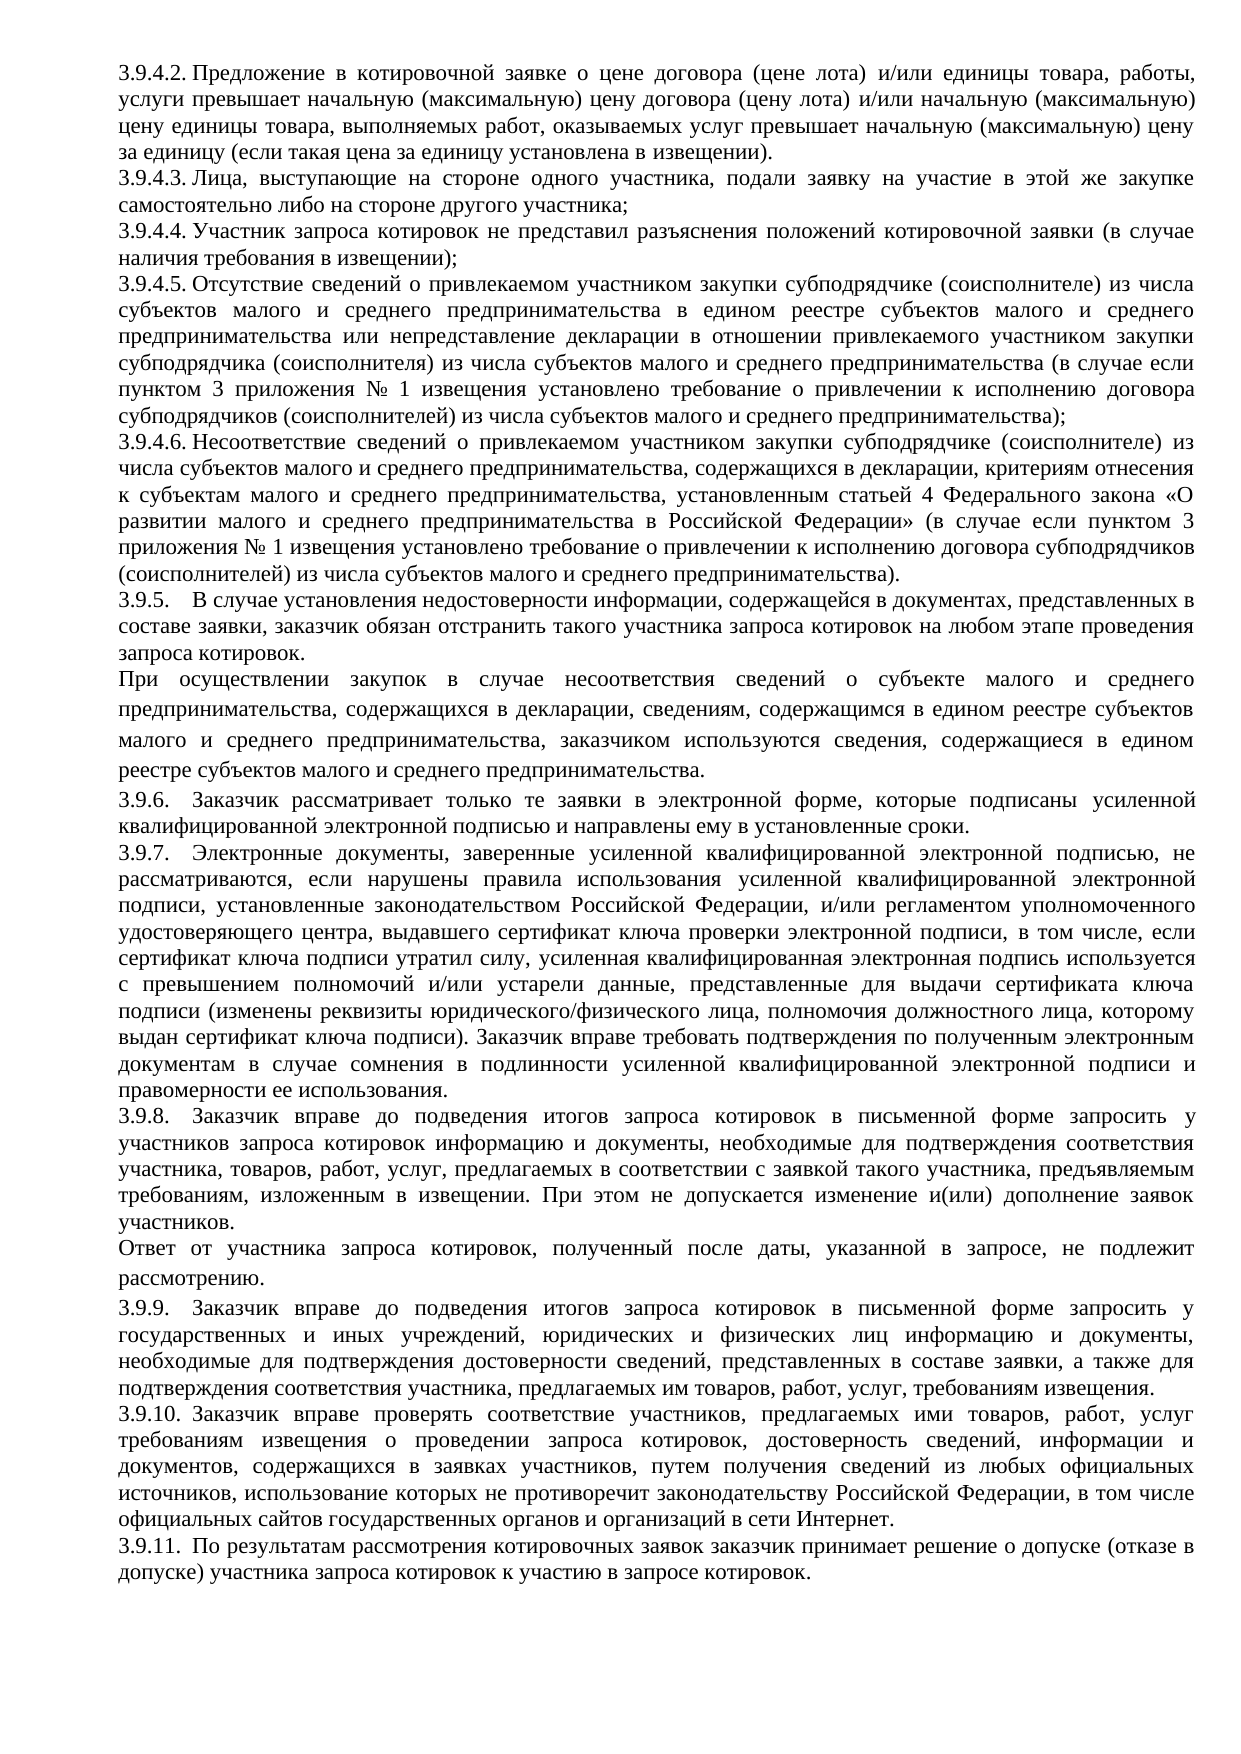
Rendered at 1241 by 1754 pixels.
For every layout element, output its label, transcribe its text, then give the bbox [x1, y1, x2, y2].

list Электронные документы, заверенные усиленной квалифицированной электронной подписью, не рассматриваются, если нарушены правила использования усиленной квалифицированной электронной подписи, установленные законодательством Российской Федерации, и/или регламентом уполномоченного удостоверяющего центра, выдавшего сертификат ключа проверки электронной подписи, в том числе, если сертификат ключа подписи утратил силу, усиленная квалифицированная электронная подпись используется с превышением полномочий и/или устарели данные, представленные для выдачи сертификата ключа подписи (изменены реквизиты юридического/физического лица, полномочия должностного лица, которому выдан сертификат ключа подписи). Заказчик вправе требовать подтверждения по полученным электронным документам в случае сомнения в подлинности усиленной квалифицированной электронной подписи и правомерности ее использования. [118, 839, 1196, 1102]
list По результатам рассмотрения котировочных заявок заказчик принимает решение о допуске (отказе в допуске) участника запроса котировок к участию в запросе котировок. [118, 1532, 1196, 1584]
list Несоответствие сведений о привлекаемом участником закупки субподрядчике (соисполнителе) из числа субъектов малого и среднего предпринимательства, содержащихся в декларации, критериям отнесения к субъектам малого и среднего предпринимательства, установленным статьей 4 Федерального закона «О развитии малого и среднего предпринимательства в Российской Федерации» (в случае если пунктом 3 приложения № 1 извещения установлено требование о привлечении к исполнению договора субподрядчиков (соисполнителей) из числа субъектов малого и среднего предпринимательства). [118, 428, 1196, 586]
list Заказчик вправе до подведения итогов запроса котировок в письменной форме запросить у участников запроса котировок информацию и документы, необходимые для подтверждения соответствия участника, товаров, работ, услуг, предлагаемых в соответствии с заявкой такого участника, предъявляемым требованиям, изложенным в извещении. При этом не допускается изменение и(или) дополнение заявок участников. [118, 1102, 1196, 1234]
list Заказчик рассматривает только те заявки в электронной форме, которые подписаны усиленной квалифицированной электронной подписью и направлены ему в установленные сроки. [118, 786, 1196, 839]
list Заказчик вправе проверять соответствие участников, предлагаемых ими товаров, работ, услуг требованиям извещения о проведении запроса котировок, достоверность сведений, информации и документов, содержащихся в заявках участников, путем получения сведений из любых официальных источников, использование которых не противоречит законодательству Российской Федерации, в том числе официальных сайтов государственных органов и организаций в сети Интернет. [118, 1400, 1196, 1532]
list Отсутствие сведений о привлекаемом участником закупки субподрядчике (соисполнителе) из числа субъектов малого и среднего предпринимательства в едином реестре субъектов малого и среднего предпринимательства или непредставление декларации в отношении привлекаемого участником закупки субподрядчика (соисполнителя) из числа субъектов малого и среднего предпринимательства (в случае если пунктом 3 приложения № 1 извещения установлено требование о привлечении к исполнению договора субподрядчиков (соисполнителей) из числа субъектов малого и среднего предпринимательства); [118, 270, 1196, 428]
list В случае установления недостоверности информации, содержащейся в документах, представленных в составе заявки, заказчик обязан отстранить такого участника запроса котировок на любом этапе проведения запроса котировок. [118, 586, 1196, 665]
list Лица, выступающие на стороне одного участника, подали заявку на участие в этой же закупке самостоятельно либо на стороне другого участника; [118, 164, 1196, 217]
list При осуществлении закупок в случае несоответствия сведений о субъекте малого и среднего предпринимательства, содержащихся в декларации, сведениям, содержащимся в едином реестре субъектов малого и среднего предпринимательства, заказчиком используются сведения, содержащиеся в едином реестре субъектов малого и среднего предпринимательства. [118, 665, 1196, 782]
list Ответ от участника запроса котировок, полученный после даты, указанной в запросе, не подлежит рассмотрению. [118, 1234, 1196, 1291]
list Участник запроса котировок не представил разъяснения положений котировочной заявки (в случае наличия требования в извещении); [118, 217, 1196, 270]
list Предложение в котировочной заявке о цене договора (цене лота) и/или единицы товара, работы, услуги превышает начальную (максимальную) цену договора (цену лота) и/или начальную (максимальную) цену единицы товара, выполняемых работ, оказываемых услуг превышает начальную (максимальную) цену за единицу (если такая цена за единицу установлена в извещении). [118, 59, 1196, 164]
list Заказчик вправе до подведения итогов запроса котировок в письменной форме запросить у государственных и иных учреждений, юридических и физических лиц информацию и документы, необходимые для подтверждения достоверности сведений, представленных в составе заявки, а также для подтверждения соответствия участника, предлагаемых им товаров, работ, услуг, требованиям извещения. [118, 1294, 1196, 1400]
